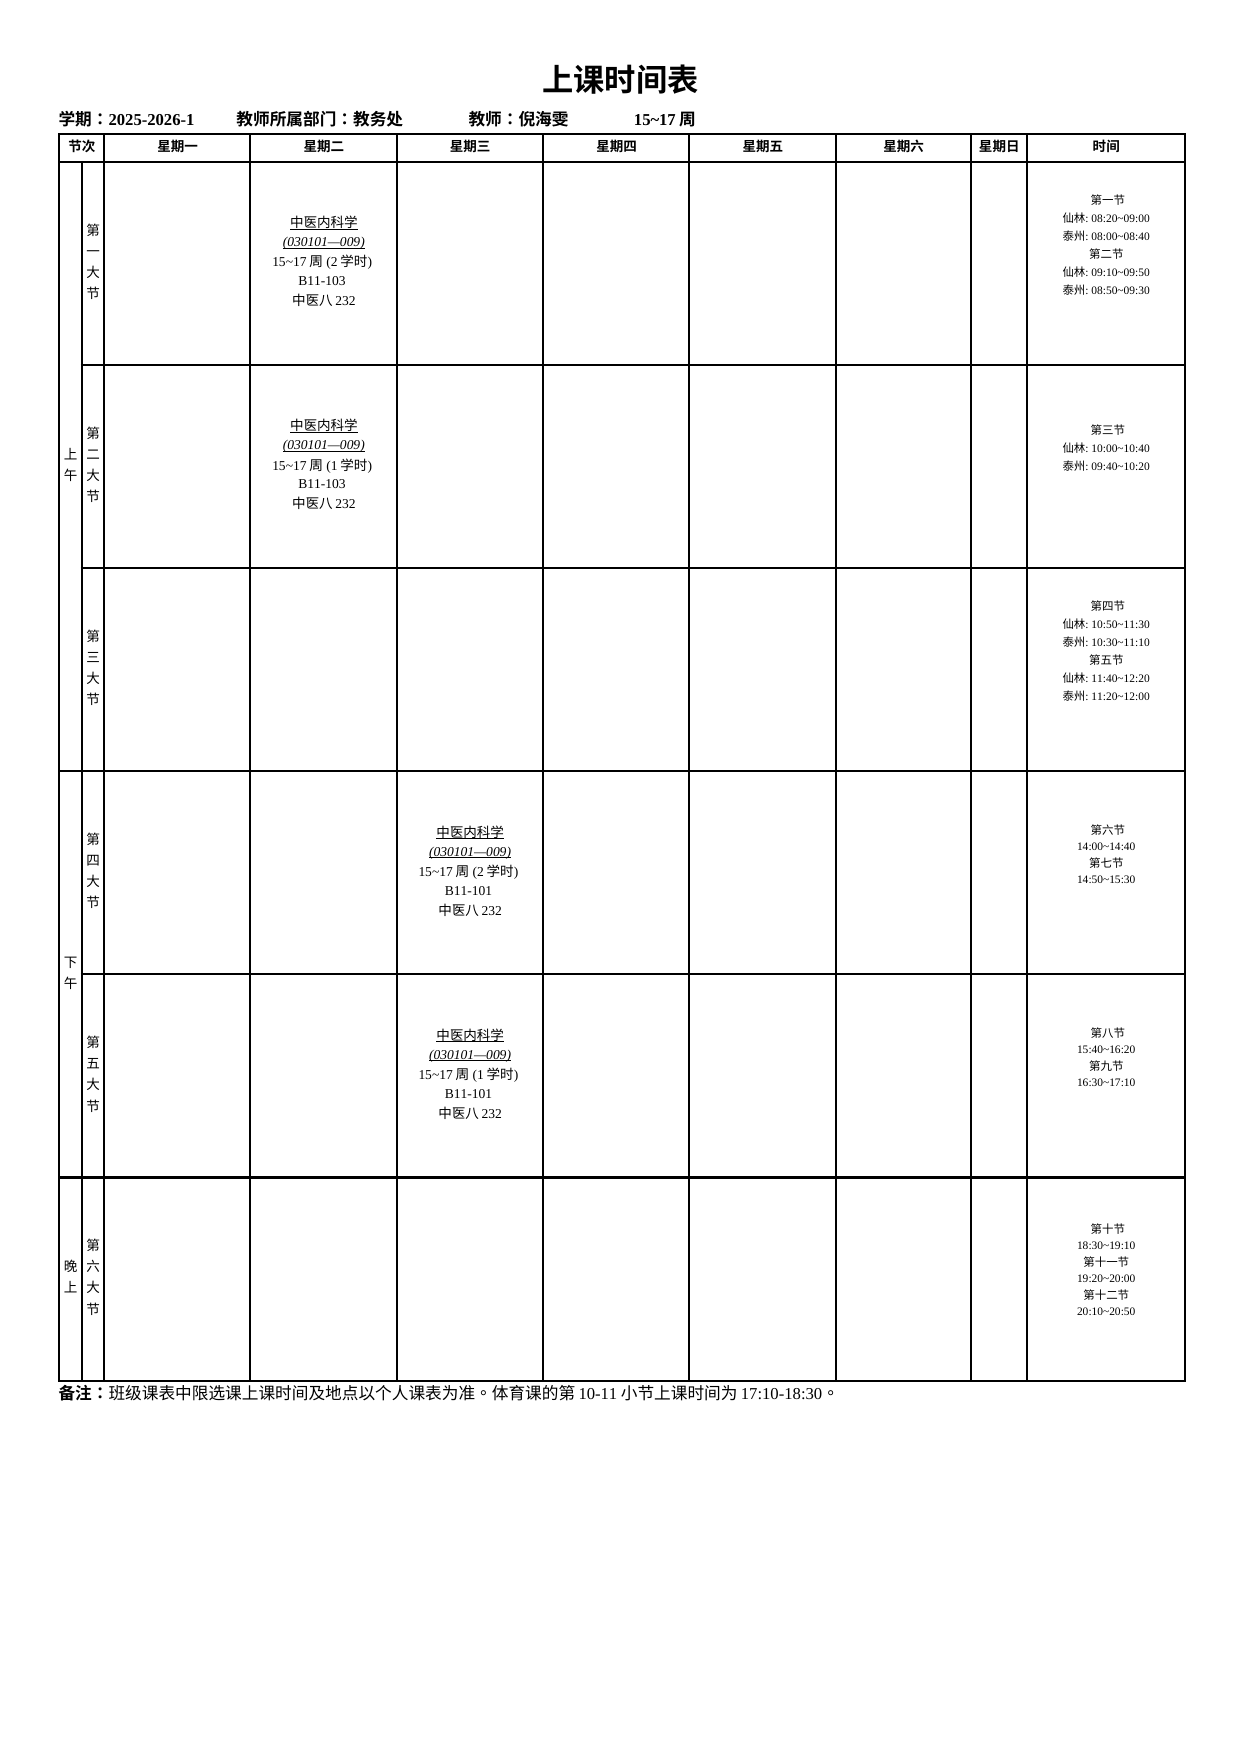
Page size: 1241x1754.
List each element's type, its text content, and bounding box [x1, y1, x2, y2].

table_cell [972, 163, 1026, 364]
table_header 星期三 [398, 135, 542, 161]
table_cell [690, 569, 835, 770]
table_cell [398, 1179, 542, 1379]
table_cell [837, 772, 970, 973]
table_header 时间 [1028, 135, 1184, 161]
table_cell [251, 569, 396, 770]
table_cell [544, 1179, 688, 1379]
table_cell [398, 569, 542, 770]
table_cell [105, 1179, 249, 1379]
text 上课时间表 [58, 58, 1182, 101]
table_cell [690, 366, 835, 567]
table_cell [837, 163, 970, 364]
text 备注：班级课表中限选课上课时间及地点以个人课表为准。体育课的第10-11小节上课时间为17:10-18:30。 [58, 1382, 1182, 1404]
table_cell 中医内科学 (030101—009) 15~17周 (1学时) B11-103 中医八232 [251, 366, 396, 567]
table_cell [690, 975, 835, 1176]
table_cell [105, 772, 249, 973]
table_cell [105, 366, 249, 567]
table_cell [972, 772, 1026, 973]
table_cell 第二大节 [83, 366, 103, 567]
table_cell [837, 975, 970, 1176]
table_cell 中医内科学 (030101—009) 15~17周 (2学时) B11-103 中医八232 [251, 163, 396, 364]
table_header 星期六 [837, 135, 970, 161]
table_cell [690, 1179, 835, 1379]
table_cell 第一节 仙林: 08:20~09:00 泰州: 08:00~08:40 第二节 仙林: 09:10~09:50 泰州: 08:50~09:30 [1028, 163, 1184, 364]
table_cell 第一大节 [83, 163, 103, 364]
table_cell [544, 772, 688, 973]
table_cell [972, 975, 1026, 1176]
table_cell [398, 366, 542, 567]
table_cell [972, 366, 1026, 567]
table_cell [972, 1179, 1026, 1379]
text 学期：2025-2026-1 教师所属部门：教务处 教师：倪海雯 15~17周 [58, 107, 1182, 130]
table_cell [690, 772, 835, 973]
table_header 节次 [60, 135, 103, 161]
table_cell [544, 975, 688, 1176]
table_cell [972, 569, 1026, 770]
table_cell [105, 163, 249, 364]
table_cell [837, 1179, 970, 1379]
table_cell [251, 975, 396, 1176]
table_cell 第五大节 [83, 975, 103, 1176]
table_cell 第三节 仙林: 10:00~10:40 泰州: 09:40~10:20 [1028, 366, 1184, 567]
table_cell [544, 569, 688, 770]
table_cell 第四大节 [83, 772, 103, 973]
table_cell 第六节 14:00~14:40 第七节 14:50~15:30 [1028, 772, 1184, 973]
table_cell [837, 366, 970, 567]
table_header 星期二 [251, 135, 396, 161]
table_cell 第四节 仙林: 10:50~11:30 泰州: 10:30~11:10 第五节 仙林: 11:40~12:20 泰州: 11:20~12:00 [1028, 569, 1184, 770]
table_cell 第八节 15:40~16:20 第九节 16:30~17:10 [1028, 975, 1184, 1176]
table_cell [544, 163, 688, 364]
table_cell [837, 569, 970, 770]
table_cell [105, 569, 249, 770]
table_cell [690, 163, 835, 364]
table_cell 第六大节 [83, 1179, 103, 1379]
table_header 星期日 [972, 135, 1026, 161]
table_cell 中医内科学 (030101—009) 15~17周 (2学时) B11-101 中医八232 [398, 772, 542, 973]
table_header 星期四 [544, 135, 688, 161]
table_cell 第十节 18:30~19:10 第十一节 19:20~20:00 第十二节 20:10~20:50 [1028, 1179, 1184, 1379]
table_header 星期一 [105, 135, 249, 161]
table_cell [398, 163, 542, 364]
table_cell [251, 772, 396, 973]
table_cell [544, 366, 688, 567]
table_cell 第三大节 [83, 569, 103, 770]
table_cell [251, 1179, 396, 1379]
table_cell 上午 [60, 163, 81, 770]
table_cell 下午 [60, 772, 81, 1176]
table_cell 晚上 [60, 1179, 81, 1379]
table_cell 中医内科学 (030101—009) 15~17周 (1学时) B11-101 中医八232 [398, 975, 542, 1176]
table_cell [105, 975, 249, 1176]
table_header 星期五 [690, 135, 835, 161]
